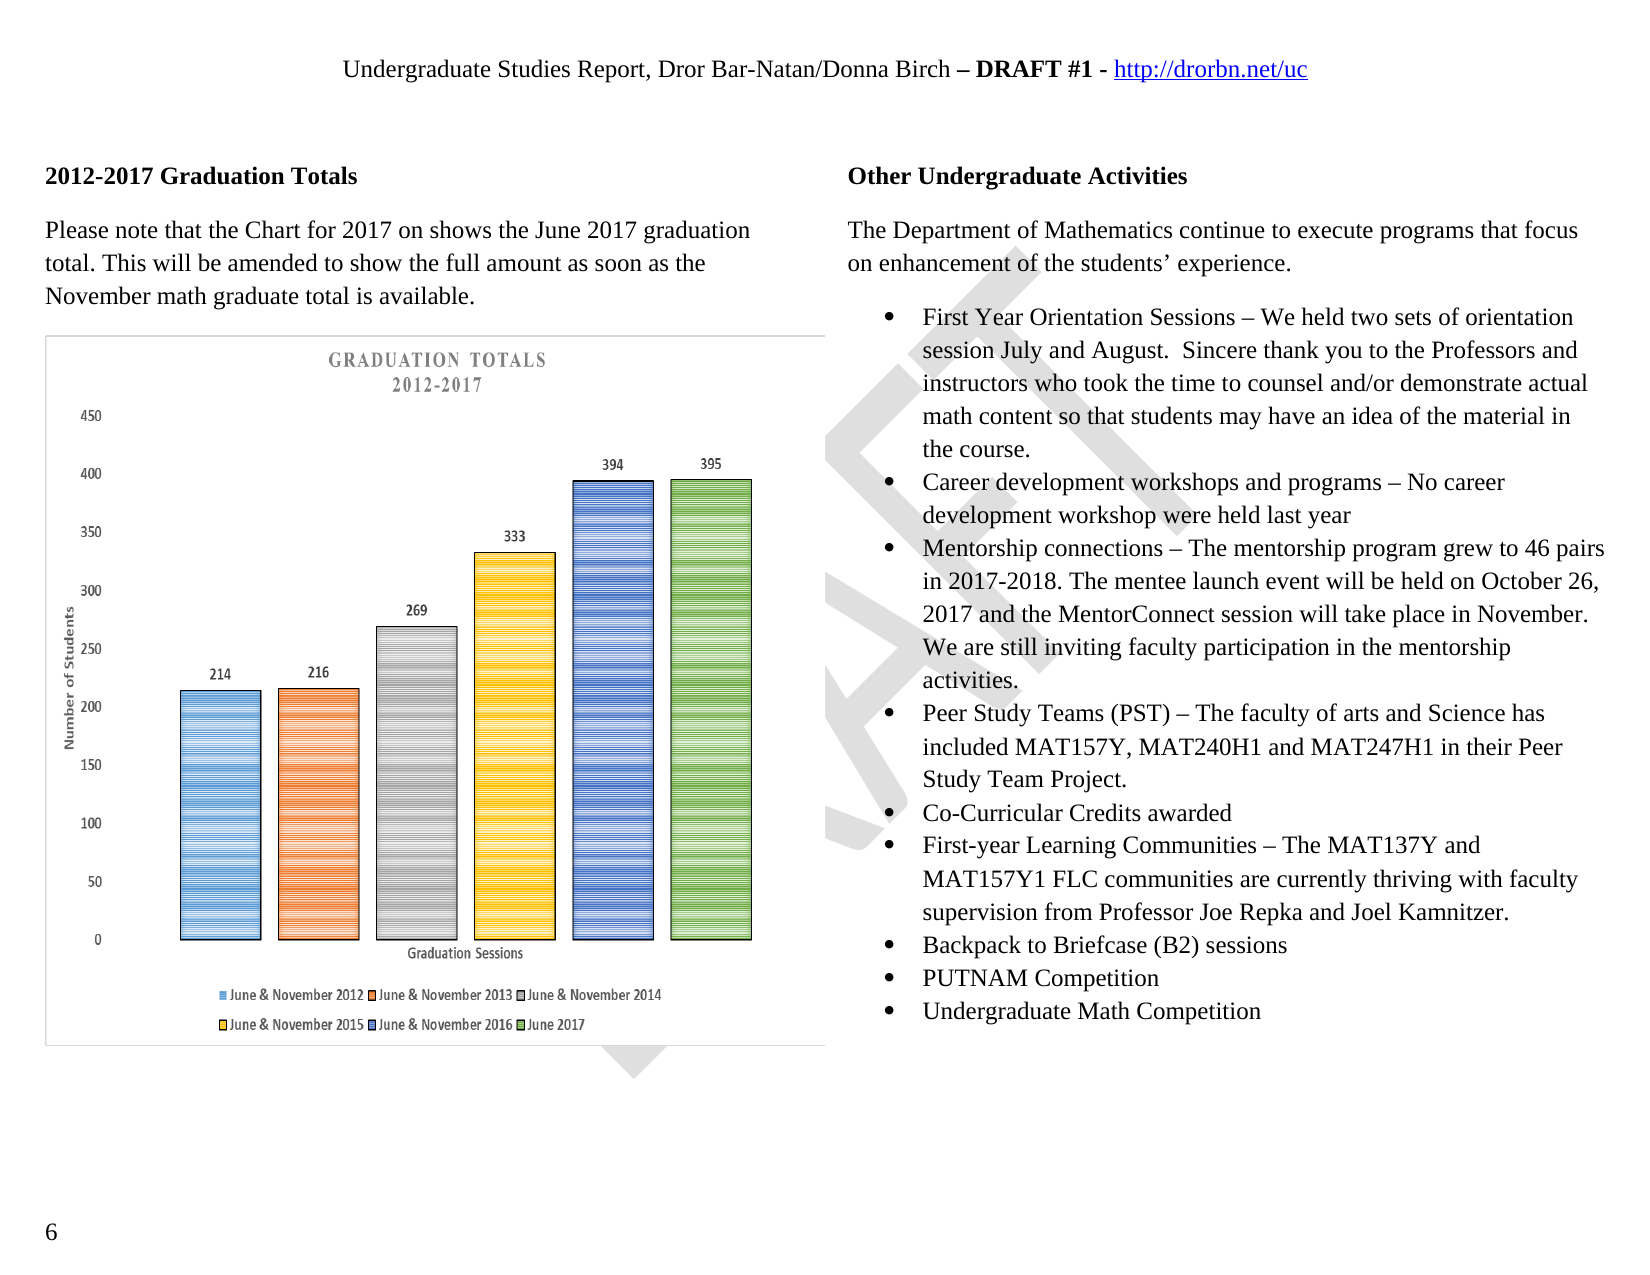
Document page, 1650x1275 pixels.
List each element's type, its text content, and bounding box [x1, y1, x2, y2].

text Please note that the Chart for 2017 on shows the June 2017 graduation total. This will be amended to show the full amount as soon as the November math graduate total is available. [45, 215, 802, 310]
picture [45, 335, 826, 1046]
list Co-Curricular Credits awarded [885, 798, 1605, 826]
text Other Undergraduate Activities [847, 162, 1605, 190]
list Career development workshops and programs – No career development workshop were held last year [885, 467, 1605, 529]
text The Department of Mathematics continue to execute programs that focus on enhancement of the students’ experience. [847, 215, 1605, 277]
list First Year Orientation Sessions – We held two sets of orientation session July and August. Sincere thank you to the Professors and instructors who took the time to counsel and/or demonstrate actual math content so that students may have an idea of the material in the course. [885, 302, 1605, 463]
list Mentorship connections – The mentorship program grew to 46 pairs in 2017-2018. The mentee launch event will be held on October 26, 2017 and the MentorConnect session will take place in November. We are still inviting faculty participation in the mentorship activities. [885, 533, 1605, 694]
list Backpack to Briefcase (B2) sessions [885, 930, 1605, 958]
list First-year Learning Communities – The MAT137Y and MAT157Y1 FLC communities are currently thriving with faculty supervision from Professor Joe Repka and Joel Kamnitzer. [885, 831, 1605, 925]
list Peer Study Teams (PST) – The faculty of arts and Science has included MAT157Y, MAT240H1 and MAT247H1 in their Peer Study Team Project. [885, 698, 1605, 793]
list PUTNAM Competition [885, 963, 1605, 991]
text 2012-2017 Graduation Totals [45, 162, 802, 190]
list Undergraduate Math Competition [885, 996, 1605, 1024]
